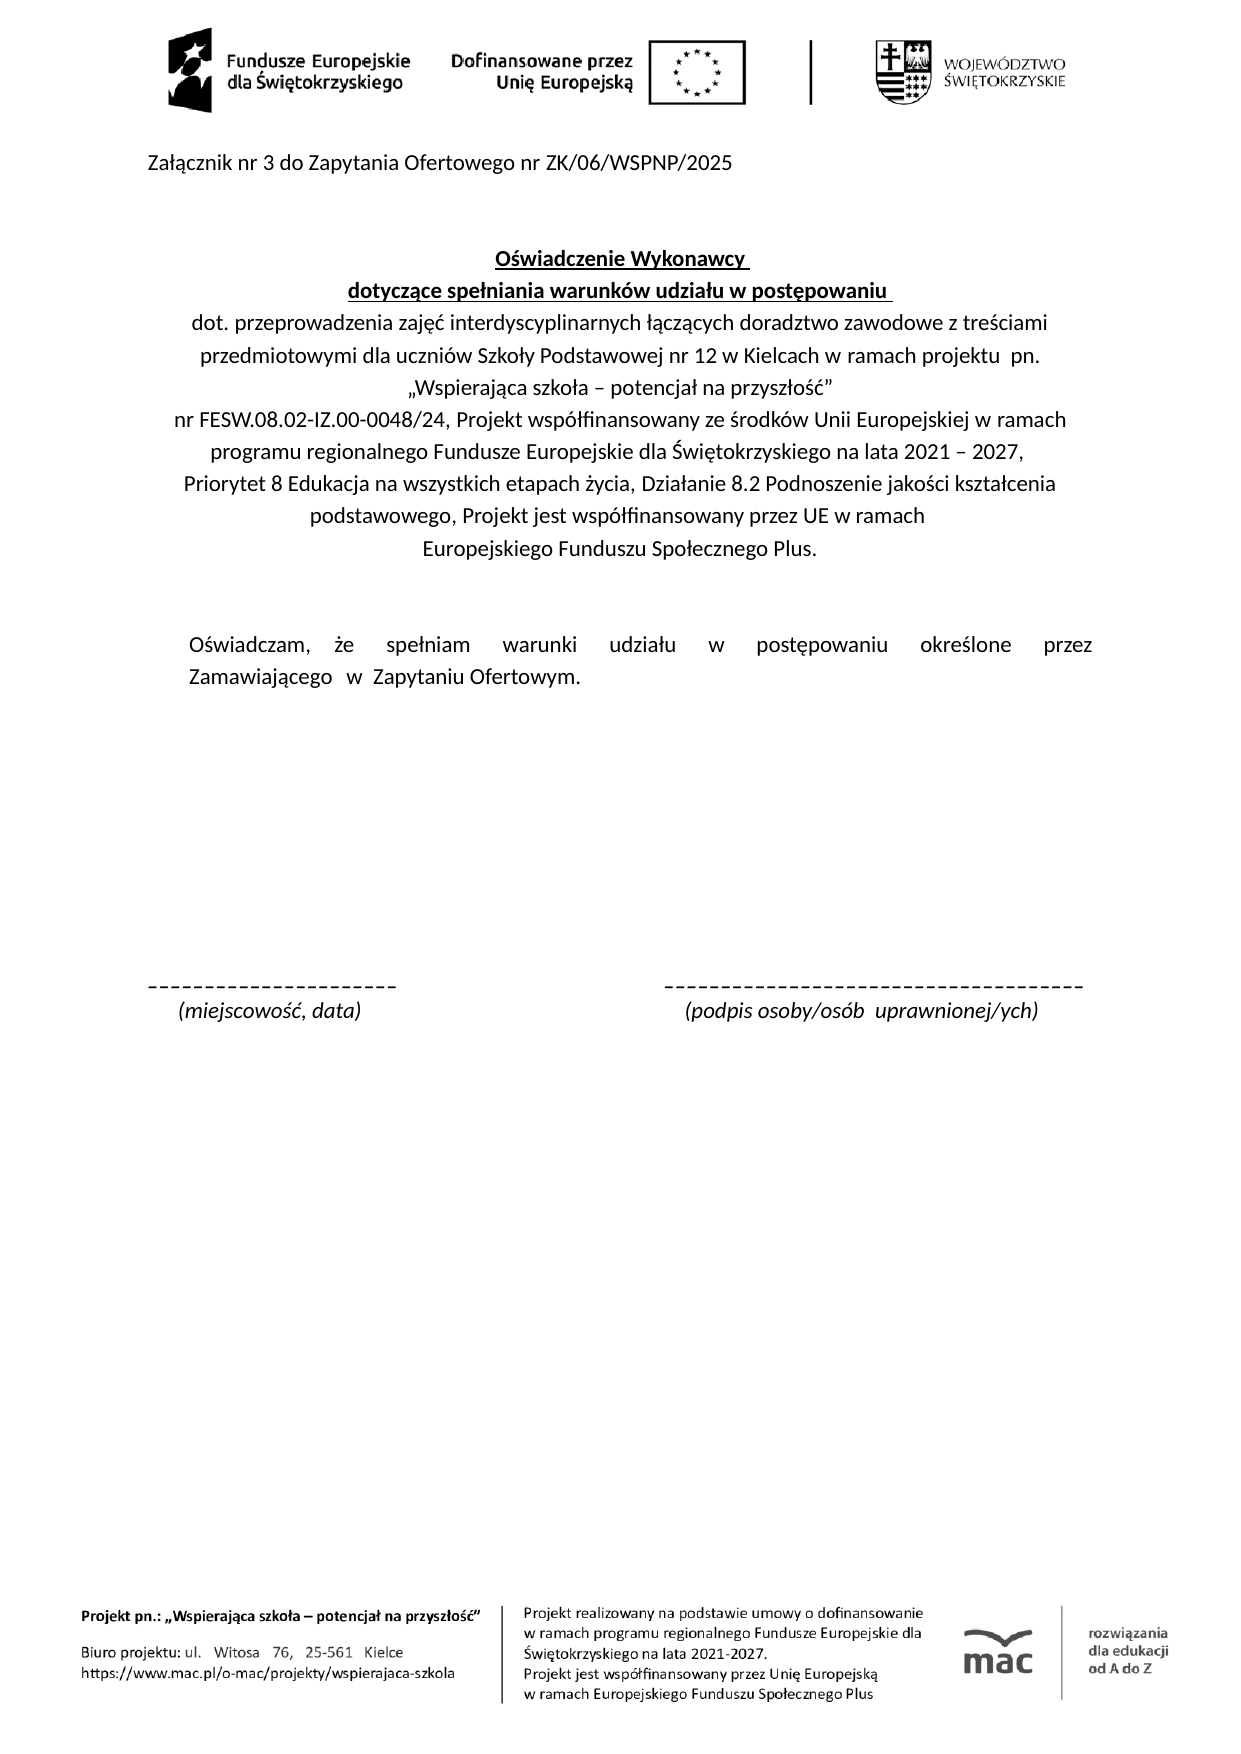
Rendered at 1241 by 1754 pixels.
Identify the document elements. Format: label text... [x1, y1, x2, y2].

text ______________________ _____________________________________ [148, 963, 1093, 992]
text Oświadczenie Wykonawcy [148, 244, 1093, 272]
text Oświadczam, że spełniam warunki udziału w postępowaniu określone przez Zamawiającego w Zapytaniu Ofertowym. [189, 630, 1093, 690]
text (miejscowość, data) (podpis osoby/osób uprawnionej/ych) [178, 996, 1093, 1024]
text Załącznik nr 3 do Zapytania Ofertowego nr ZK/06/WSPNP/2025 [148, 148, 1093, 176]
text dotyczące spełniania warunków udziału w postępowaniu dot. przeprowadzenia zajęć interdyscyplinarnych łączących doradztwo zawodowe z treściami przedmiotowymi dla uczniów Szkoły Podstawowej nr 12 w Kielcach w ramach projektu pn. „Wspierająca szkoła – potencjał na przyszłość” nr FESW.08.02-IZ.00-0048/24, Projekt współfinansowany ze środków Unii Europejskiej w ramach programu regionalnego Fundusze Europejskie dla Świętokrzyskiego na lata 2021 – 2027, Priorytet 8 Edukacja na wszystkich etapach życia, Działanie 8.2 Podnoszenie jakości kształcenia podstawowego, Projekt jest współfinansowany przez UE w ramach Europejskiego Funduszu Społecznego Plus. [148, 276, 1093, 562]
picture [2, 6, 1229, 1741]
